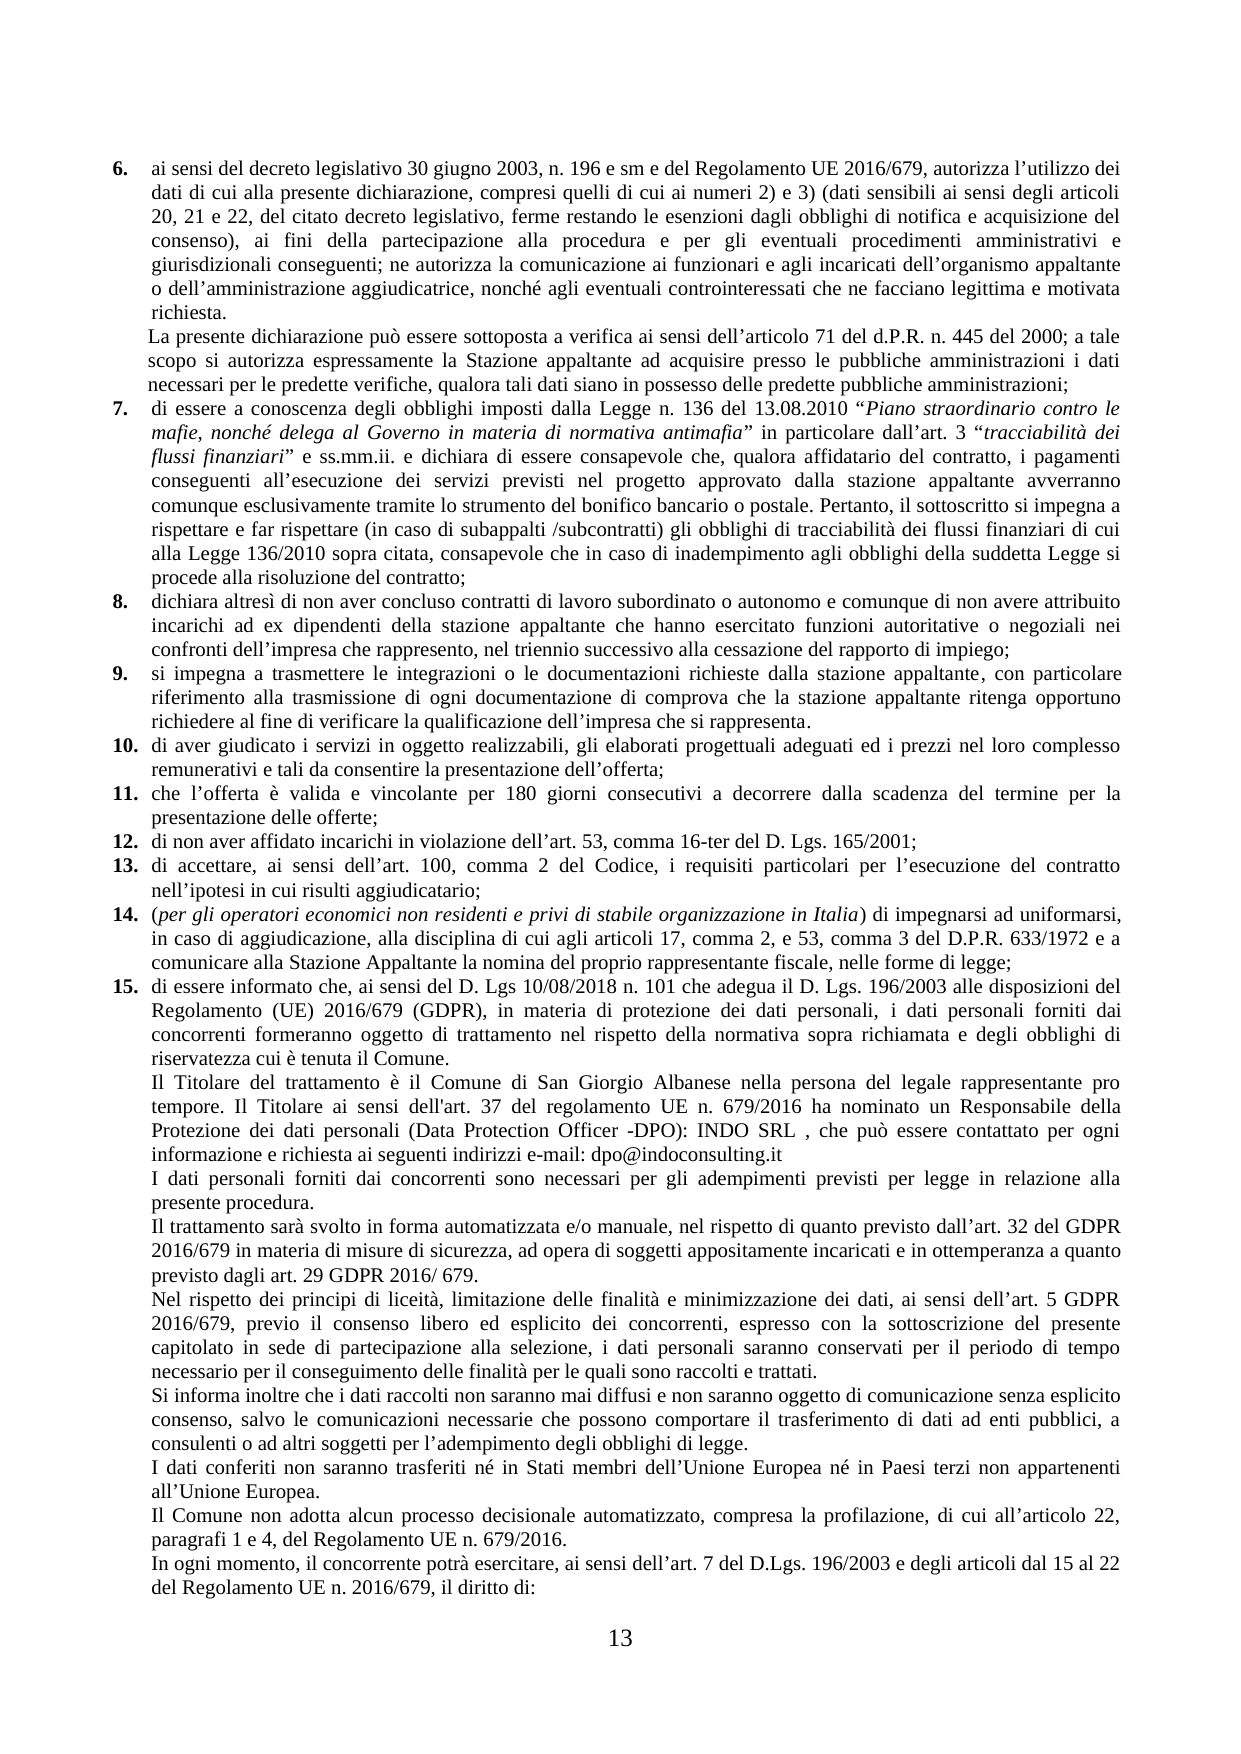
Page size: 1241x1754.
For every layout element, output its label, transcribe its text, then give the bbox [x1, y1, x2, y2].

text La presente dichiarazione può essere sottoposta a verifica ai sensi dell’articolo 71 del d.P.R. n. 445 del 2000; a tale scopo si autorizza espressamente la Stazione appaltante ad acquisire presso le pubbliche amministrazioni i dati necessari per le predette verifiche, qualora tali dati siano in possesso delle predette pubbliche amministrazioni; [148, 324, 1122, 396]
list (per gli operatori economici non residenti e privi di stabile organizzazione in Italia) di impegnarsi ad uniformarsi, in caso di aggiudicazione, alla disciplina di cui agli articoli 17, comma 2, e 53, comma 3 del D.P.R. 633/1972 e a comunicare alla Stazione Appaltante la nomina del proprio rappresentante fiscale, nelle forme di legge; [112, 902, 1122, 974]
list che l’offerta è valida e vincolante per 180 giorni consecutivi a decorrere dalla scadenza del termine per la presentazione delle offerte; [112, 781, 1122, 829]
list I dati personali forniti dai concorrenti sono necessari per gli adempimenti previsti per legge in relazione alla presente procedura. [151, 1166, 1122, 1214]
list In ogni momento, il concorrente potrà esercitare, ai sensi dell’art. 7 del D.Lgs. 196/2003 e degli articoli dal 15 al 22 del Regolamento UE n. 2016/679, il diritto di: [151, 1551, 1122, 1599]
list Nel rispetto dei principi di liceità, limitazione delle finalità e minimizzazione dei dati, ai sensi dell’art. 5 GDPR 2016/679, previo il consenso libero ed esplicito dei concorrenti, espresso con la sottoscrizione del presente capitolato in sede di partecipazione alla selezione, i dati personali saranno conservati per il periodo di tempo necessario per il conseguimento delle finalità per le quali sono raccolti e trattati. [151, 1287, 1122, 1383]
list di aver giudicato i servizi in oggetto realizzabili, gli elaborati progettuali adeguati ed i prezzi nel loro complesso remunerativi e tali da consentire la presentazione dell’offerta; [112, 733, 1122, 781]
list ai sensi del decreto legislativo 30 giugno 2003, n. 196 e sm e del Regolamento UE 2016/679, autorizza l’utilizzo dei dati di cui alla presente dichiarazione, compresi quelli di cui ai numeri 2) e 3) (dati sensibili ai sensi degli articoli 20, 21 e 22, del citato decreto legislativo, ferme restando le esenzioni dagli obblighi di notifica e acquisizione del consenso), ai fini della partecipazione alla procedura e per gli eventuali procedimenti amministrativi e giurisdizionali conseguenti; ne autorizza la comunicazione ai funzionari e agli incaricati dell’organismo appaltante o dell’amministrazione aggiudicatrice, nonché agli eventuali controinteressati che ne facciano legittima e motivata richiesta. [112, 156, 1122, 324]
list Il Titolare del trattamento è il Comune di San Giorgio Albanese nella persona del legale rappresentante pro tempore. Il Titolare ai sensi dell'art. 37 del regolamento UE n. 679/2016 ha nominato un Responsabile della Protezione dei dati personali (Data Protection Officer -DPO): INDO SRL , che può essere contattato per ogni informazione e richiesta ai seguenti indirizzi e-mail: dpo@indoconsulting.it [151, 1070, 1122, 1166]
list di essere a conoscenza degli obblighi imposti dalla Legge n. 136 del 13.08.2010 “Piano straordinario contro le mafie, nonché delega al Governo in materia di normativa antimafia” in particolare dall’art. 3 “tracciabilità dei flussi finanziari” e ss.mm.ii. e dichiara di essere consapevole che, qualora affidatario del contratto, i pagamenti conseguenti all’esecuzione dei servizi previsti nel progetto approvato dalla stazione appaltante avverranno comunque esclusivamente tramite lo strumento del bonifico bancario o postale. Pertanto, il sottoscritto si impegna a rispettare e far rispettare (in caso di subappalti /subcontratti) gli obblighi di tracciabilità dei flussi finanziari di cui alla Legge 136/2010 sopra citata, consapevole che in caso di inadempimento agli obblighi della suddetta Legge si procede alla risoluzione del contratto; [112, 396, 1122, 589]
list si impegna a trasmettere le integrazioni o le documentazioni richieste dalla stazione appaltante, con particolare riferimento alla trasmissione di ogni documentazione di comprova che la stazione appaltante ritenga opportuno richiedere al fine di verificare la qualificazione dell’impresa che si rappresenta. [112, 661, 1122, 733]
list di essere informato che, ai sensi del D. Lgs 10/08/2018 n. 101 che adegua il D. Lgs. 196/2003 alle disposizioni del Regolamento (UE) 2016/679 (GDPR), in materia di protezione dei dati personali, i dati personali forniti dai concorrenti formeranno oggetto di trattamento nel rispetto della normativa sopra richiamata e degli obblighi di riservatezza cui è tenuta il Comune. [112, 974, 1122, 1070]
list di non aver affidato incarichi in violazione dell’art. 53, comma 16-ter del D. Lgs. 165/2001; [112, 829, 1122, 853]
list I dati conferiti non saranno trasferiti né in Stati membri dell’Unione Europea né in Paesi terzi non appartenenti all’Unione Europea. [151, 1455, 1122, 1503]
list dichiara altresì di non aver concluso contratti di lavoro subordinato o autonomo e comunque di non avere attribuito incarichi ad ex dipendenti della stazione appaltante che hanno esercitato funzioni autoritative o negoziali nei confronti dell’impresa che rappresento, nel triennio successivo alla cessazione del rapporto di impiego; [112, 589, 1122, 661]
list Si informa inoltre che i dati raccolti non saranno mai diffusi e non saranno oggetto di comunicazione senza esplicito consenso, salvo le comunicazioni necessarie che possono comportare il trasferimento di dati ad enti pubblici, a consulenti o ad altri soggetti per l’adempimento degli obblighi di legge. [151, 1383, 1122, 1455]
list Il trattamento sarà svolto in forma automatizzata e/o manuale, nel rispetto di quanto previsto dall’art. 32 del GDPR 2016/679 in materia di misure di sicurezza, ad opera di soggetti appositamente incaricati e in ottemperanza a quanto previsto dagli art. 29 GDPR 2016/ 679. [151, 1214, 1122, 1287]
list di accettare, ai sensi dell’art. 100, comma 2 del Codice, i requisiti particolari per l’esecuzione del contratto nell’ipotesi in cui risulti aggiudicatario; [112, 853, 1122, 902]
list Il Comune non adotta alcun processo decisionale automatizzato, compresa la profilazione, di cui all’articolo 22, paragrafi 1 e 4, del Regolamento UE n. 679/2016. [151, 1503, 1122, 1551]
